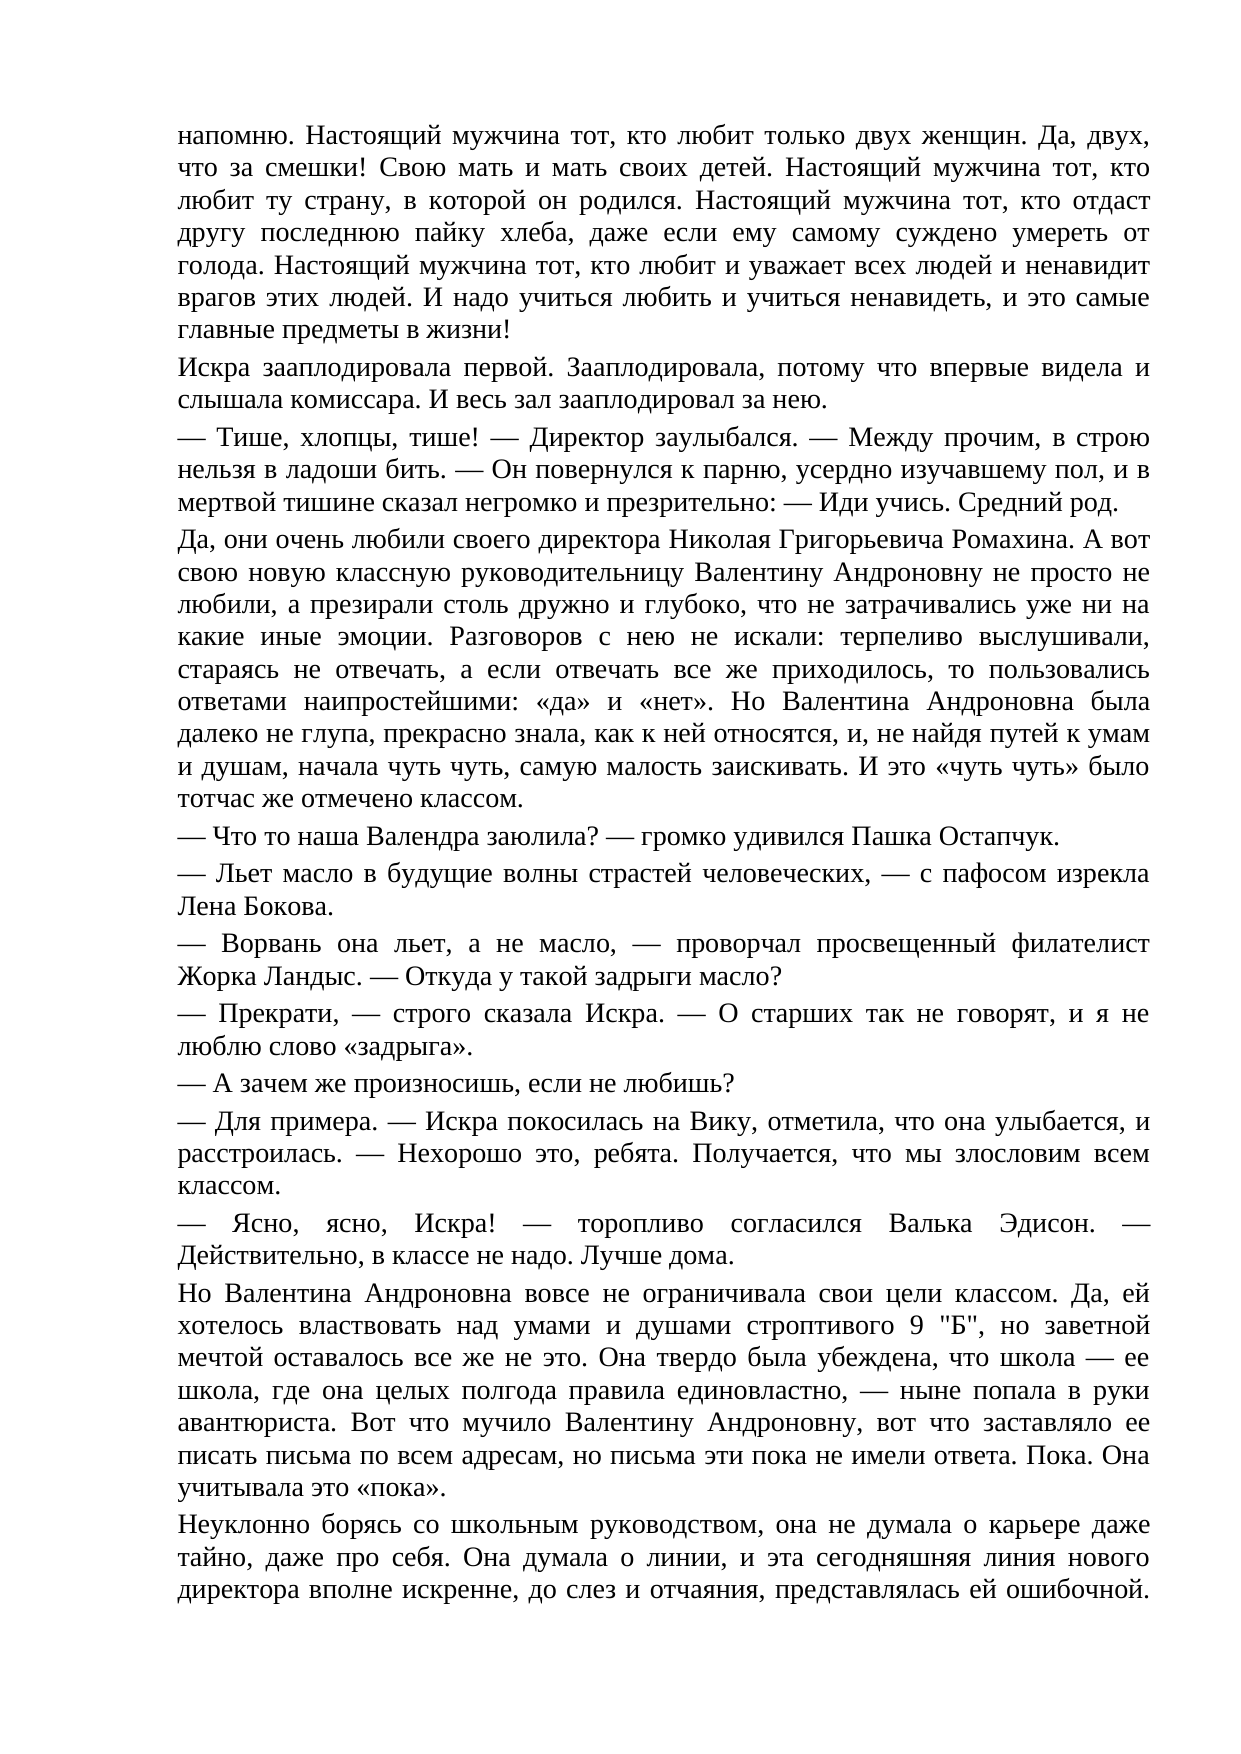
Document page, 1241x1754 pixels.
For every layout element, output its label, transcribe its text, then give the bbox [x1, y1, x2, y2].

text — Для примера. — Искра покосилась на Вику, отметила, что она улыбается, и расстроилась. — Нехорошо это, ребята. Получается, что мы злословим всем классом. [177, 1103, 1152, 1201]
text — Ясно, ясно, Искра! — торопливо согласился Валька Эдисон. — Действительно, в классе не надо. Лучше дома. [177, 1206, 1152, 1271]
text — Прекрати, — строго сказала Искра. — О старших так не говорят, и я не люблю слово «задрыга». [177, 996, 1152, 1061]
text Искра зааплодировала первой. Зааплодировала, потому что впервые видела и слышала комиссара. И весь зал зааплодировал за нею. [177, 350, 1152, 415]
text — А зачем же произносишь, если не любишь? [177, 1066, 1152, 1098]
text Да, они очень любили своего директора Николая Григорьевича Ромахина. А вот свою новую классную руководительницу Валентину Андроновну не просто не любили, а презирали столь дружно и глубоко, что не затрачивались уже ни на какие иные эмоции. Разговоров с нею не искали: терпеливо выслушивали, стараясь не отвечать, а если отвечать все же приходилось, то пользовались ответами наипростейшими: «да» и «нет». Но Валентина Андроновна была далеко не глупа, прекрасно знала, как к ней относятся, и, не найдя путей к умам и душам, начала чуть чуть, самую малость заискивать. И это «чуть чуть» было тотчас же отмечено классом. [177, 522, 1152, 814]
text Но Валентина Андроновна вовсе не ограничивала свои цели классом. Да, ей хотелось властвовать над умами и душами строптивого 9 "Б", но заветной мечтой оставалось все же не это. Она твердо была убеждена, что школа — ее школа, где она целых полгода правила единовластно, — ныне попала в руки авантюриста. Вот что мучило Валентину Андроновну, вот что заставляло ее писать письма по всем адресам, но письма эти пока не имели ответа. Пока. Она учитывала это «пока». [177, 1276, 1152, 1502]
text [177, 118, 1152, 345]
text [177, 1508, 1152, 1605]
text — Льет масло в будущие волны страстей человеческих, — с пафосом изрекла Лена Бокова. [177, 856, 1152, 921]
text — Ворвань она льет, а не масло, — проворчал просвещенный филателист Жорка Ландыс. — Откуда у такой задрыги масло? [177, 926, 1152, 991]
text — Что то наша Валендра заюлила? — громко удивился Пашка Остапчук. [177, 819, 1152, 851]
text — Тише, хлопцы, тише! — Директор заулыбался. — Между прочим, в строю нельзя в ладоши бить. — Он повернулся к парню, усердно изучавшему пол, и в мертвой тишине сказал негромко и презрительно: — Иди учись. Средний род. [177, 420, 1152, 517]
